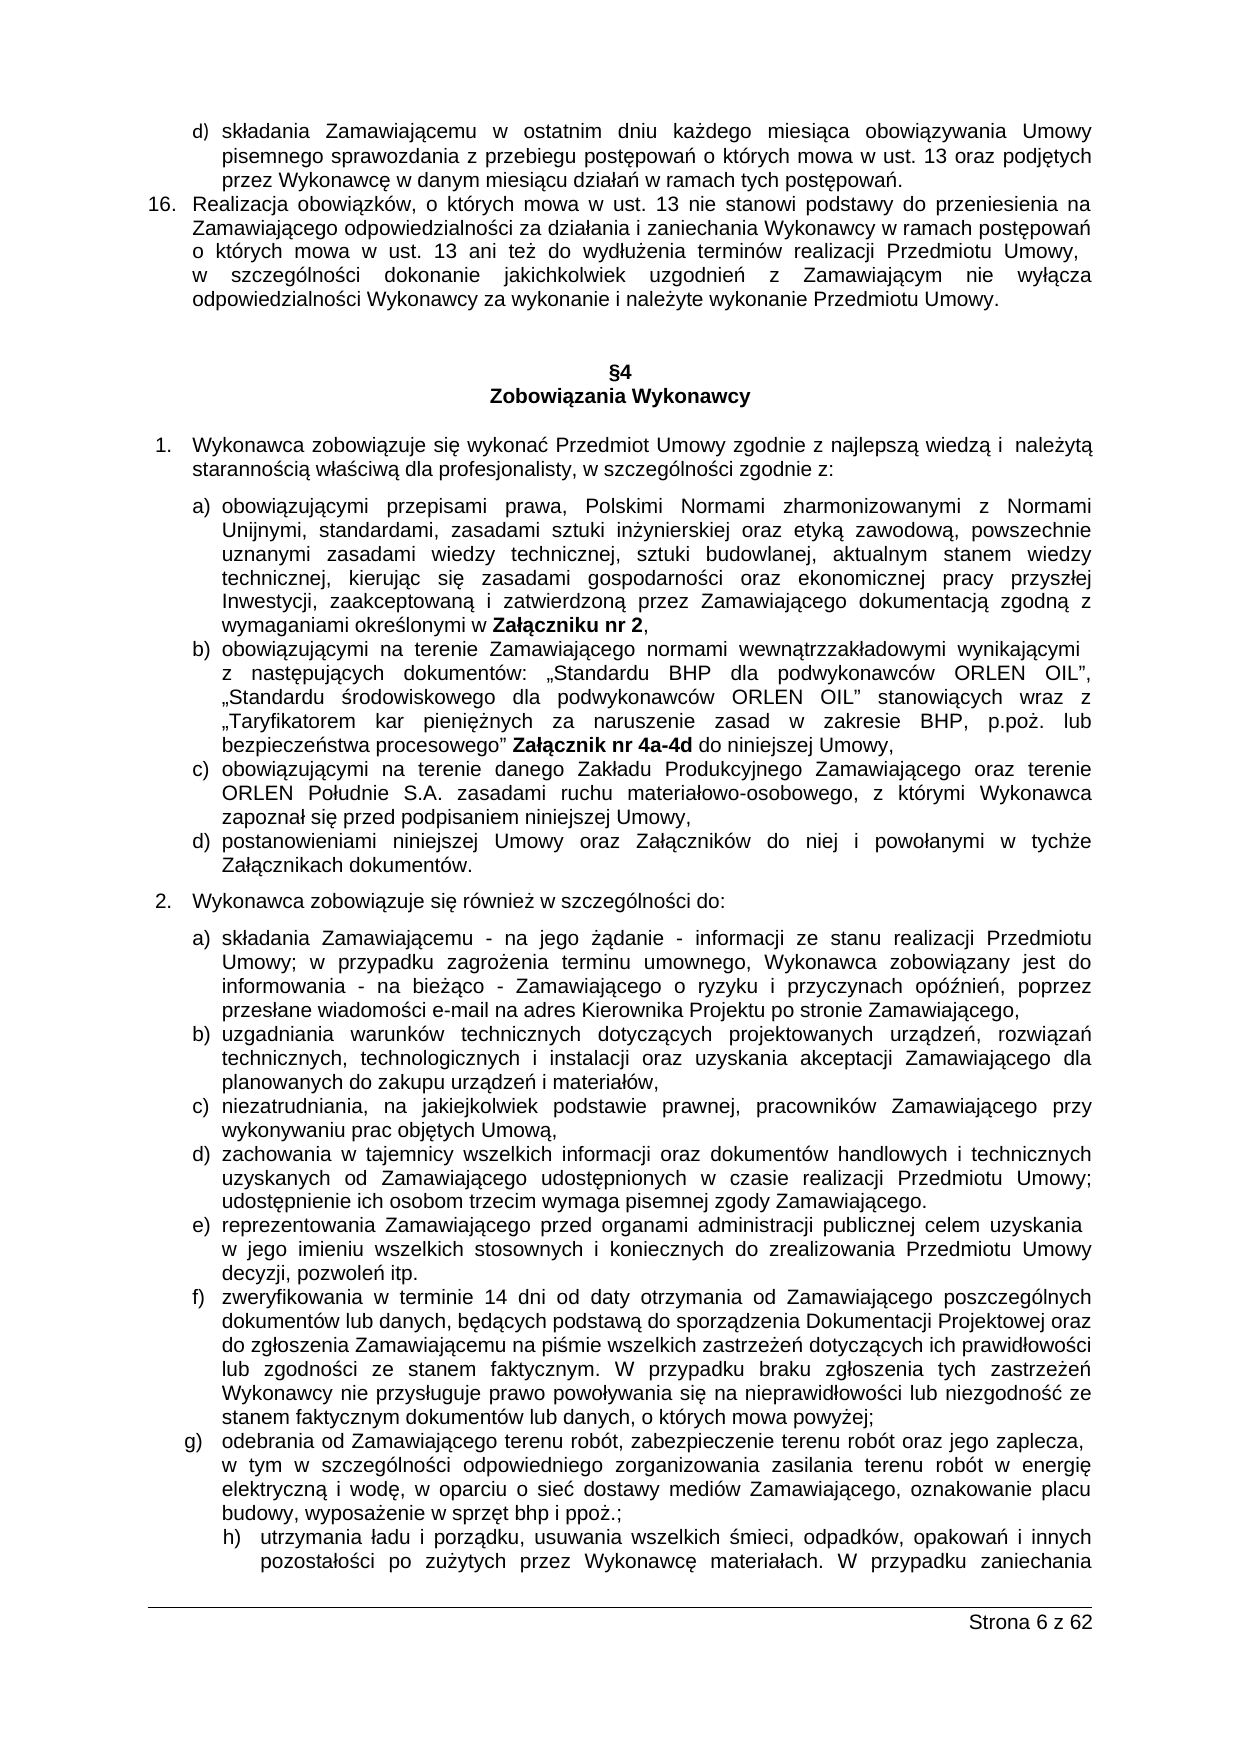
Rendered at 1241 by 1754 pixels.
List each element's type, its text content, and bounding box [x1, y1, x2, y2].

list Wykonawca zobowiązuje się również w szczególności do: [155, 889, 1092, 913]
subtitle §4 Zobowiązania Wykonawcy [148, 360, 1092, 408]
list niezatrudniania, na jakiejkolwiek podstawie prawnej, pracowników Zamawiającego przy wykonywaniu prac objętych Umową, [192, 1093, 1092, 1141]
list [223, 1525, 1092, 1573]
list składania Zamawiającemu w ostatnim dniu każdego miesiąca obowiązywania Umowy pisemnego sprawozdania z przebiegu postępowań o których mowa w ust. 13 oraz podjętych przez Wykonawcę w danym miesiącu działań w ramach tych postępowań. [192, 118, 1092, 191]
list zweryfikowania w terminie 14 dni od daty otrzymania od Zamawiającego poszczególnych dokumentów lub danych, będących podstawą do sporządzenia Dokumentacji Projektowej oraz do zgłoszenia Zamawiającemu na piśmie wszelkich zastrzeżeń dotyczących ich prawidłowości lub zgodności ze stanem faktycznym. W przypadku braku zgłoszenia tych zastrzeżeń Wykonawcy nie przysługuje prawo powoływania się na nieprawidłowości lub niezgodność ze stanem faktycznym dokumentów lub danych, o których mowa powyżej; [192, 1285, 1092, 1429]
list Wykonawca zobowiązuje się wykonać Przedmiot Umowy zgodnie z najlepszą wiedzą i należytą starannością właściwą dla profesjonalisty, w szczególności zgodnie z: [155, 433, 1092, 481]
list obowiązującymi na terenie Zamawiającego normami wewnątrzzakładowymi wynikającymi z następujących dokumentów: „Standardu BHP dla podwykonawców ORLEN OIL”, „Standardu środowiskowego dla podwykonawców ORLEN OIL” stanowiących wraz z „Taryfikatorem kar pieniężnych za naruszenie zasad w zakresie BHP, p.poż. lub bezpieczeństwa procesowego” Załącznik nr 4a-4d do niniejszej Umowy, [192, 637, 1092, 757]
list obowiązującymi na terenie danego Zakładu Produkcyjnego Zamawiającego oraz terenie ORLEN Południe S.A. zasadami ruchu materiałowo-osobowego, z którymi Wykonawca zapoznał się przed podpisaniem niniejszej Umowy, [192, 757, 1092, 829]
list Realizacja obowiązków, o których mowa w ust. 13 nie stanowi podstawy do przeniesienia na Zamawiającego odpowiedzialności za działania i zaniechania Wykonawcy w ramach postępowań o których mowa w ust. 13 ani też do wydłużenia terminów realizacji Przedmiotu Umowy, w szczególności dokonanie jakichkolwiek uzgodnień z Zamawiającym nie wyłącza odpowiedzialności Wykonawcy za wykonanie i należyte wykonanie Przedmiotu Umowy. [148, 191, 1092, 311]
list obowiązującymi przepisami prawa, Polskimi Normami zharmonizowanymi z Normami Unijnymi, standardami, zasadami sztuki inżynierskiej oraz etyką zawodową, powszechnie uznanymi zasadami wiedzy technicznej, sztuki budowlanej, aktualnym stanem wiedzy technicznej, kierując się zasadami gospodarności oraz ekonomicznej pracy przyszłej Inwestycji, zaakceptowaną i zatwierdzoną przez Zamawiającego dokumentacją zgodną z wymaganiami określonymi w Załączniku nr 2, [192, 493, 1092, 637]
list składania Zamawiającemu - na jego żądanie - informacji ze stanu realizacji Przedmiotu Umowy; w przypadku zagrożenia terminu umownego, Wykonawca zobowiązany jest do informowania - na bieżąco - Zamawiającego o ryzyku i przyczynach opóźnień, poprzez przesłane wiadomości e-mail na adres Kierownika Projektu po stronie Zamawiającego, [192, 926, 1092, 1022]
list zachowania w tajemnicy wszelkich informacji oraz dokumentów handlowych i technicznych uzyskanych od Zamawiającego udostępnionych w czasie realizacji Przedmiotu Umowy; udostępnienie ich osobom trzecim wymaga pisemnej zgody Zamawiającego. [192, 1141, 1092, 1213]
list uzgadniania warunków technicznych dotyczących projektowanych urządzeń, rozwiązań technicznych, technologicznych i instalacji oraz uzyskania akceptacji Zamawiającego dla planowanych do zakupu urządzeń i materiałów, [192, 1022, 1092, 1093]
list reprezentowania Zamawiającego przed organami administracji publicznej celem uzyskania w jego imieniu wszelkich stosownych i koniecznych do zrealizowania Przedmiotu Umowy decyzji, pozwoleń itp. [192, 1213, 1092, 1285]
list odebrania od Zamawiającego terenu robót, zabezpieczenie terenu robót oraz jego zaplecza, w tym w szczególności odpowiedniego zorganizowania zasilania terenu robót w energię elektryczną i wodę, w oparciu o sieć dostawy mediów Zamawiającego, oznakowanie placu budowy, wyposażenie w sprzęt bhp i ppoż.; [184, 1429, 1092, 1525]
list postanowieniami niniejszej Umowy oraz Załączników do niej i powołanymi w tychże Załącznikach dokumentów. [192, 829, 1092, 877]
